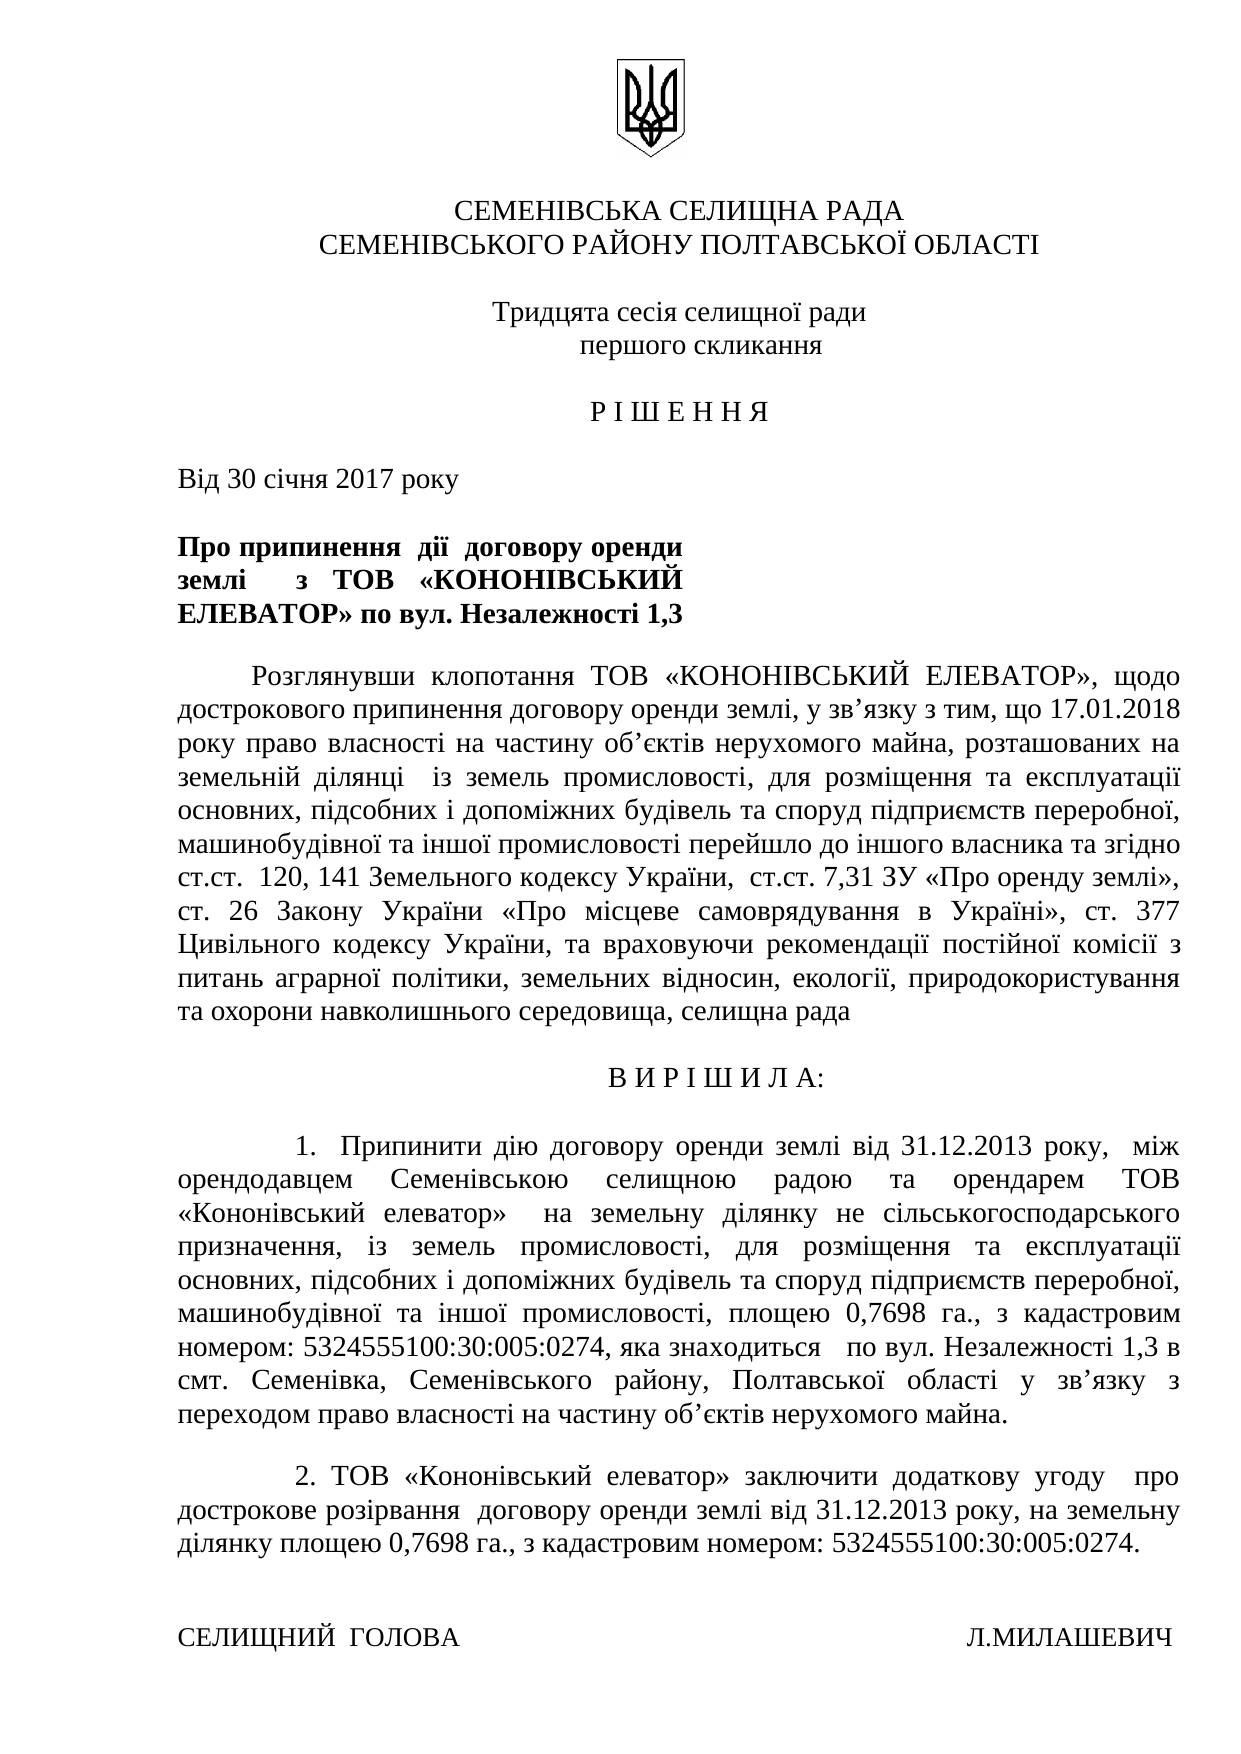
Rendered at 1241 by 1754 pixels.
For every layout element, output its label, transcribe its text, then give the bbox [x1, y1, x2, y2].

text СЕМЕНІВСЬКА СЕЛИЩНА РАДА [177, 193, 1181, 227]
text В И Р І Ш И Л А: [177, 1061, 1181, 1094]
text 2. ТОВ «Кононівський елеватор» заключити додаткову угоду про дострокове розірвання договору оренди землі від 31.12.2013 року, на земельну ділянку площею 0,7698 га., з кадастровим номером: 5324555100:30:005:0274. [177, 1458, 1181, 1559]
text Розглянувши клопотання ТОВ «КОНОНІВСЬКИЙ ЕЛЕВАТОР», щодо дострокового припинення договору оренди землі, у зв’язку з тим, що 17.01.2018 року право власності на частину об’єктів нерухомого майна, розташованих на земельній ділянці із земель промисловості, для розміщення та експлуатації основних, підсобних і допоміжних будівель та споруд підприємств переробної, машинобудівної та іншої промисловості перейшло до іншого власника та згідно ст.ст. 120, 141 Земельного кодексу України, ст.ст. 7,31 ЗУ «Про оренду землі», ст. 26 Закону України «Про місцеве самоврядування в Україні», ст. 377 Цивільного кодексу України, та враховуючи рекомендації постійної комісії з питань аграрної політики, земельних відносин, екології, природокористування та охорони навколишнього середовища, селищна рада [177, 658, 1181, 792]
text СЕЛИЩНИЙ ГОЛОВА Л.МИЛАШЕВИЧ [177, 1621, 1181, 1652]
text Розглянувши клопотання ТОВ «КОНОНІВСЬКИЙ ЕЛЕВАТОР», щодо дострокового припинення договору оренди землі, у зв’язку з тим, що 17.01.2018 року право власності на частину об’єктів нерухомого майна, розташованих на земельній ділянці із земель промисловості, для розміщення та експлуатації основних, підсобних і допоміжних будівель та споруд підприємств переробної, машинобудівної та іншої промисловості перейшло до іншого власника та згідно ст.ст. 120, 141 Земельного кодексу України, ст.ст. 7,31 ЗУ «Про оренду землі», ст. 26 Закону України «Про місцеве самоврядування в Україні», ст. 377 Цивільного кодексу України, та враховуючи рекомендації постійної комісії з питань аграрної політики, земельних відносин, екології, природокористування та охорони навколишнього середовища, селищна рада [177, 826, 1181, 1027]
picture [616, 57, 687, 158]
text Р І Ш Е Н Н Я [177, 394, 1181, 428]
text Від 30 січня 2017 року [177, 462, 1181, 495]
text 1. Припинити дію договору оренди землі від 31.12.2013 року, між орендодавцем Семенівською селищною радою та орендарем ТОВ «Кононівський елеватор» на земельну ділянку не сільськогосподарського призначення, із земель промисловості, для розміщення та експлуатації основних, підсобних і допоміжних будівель та споруд підприємств переробної, машинобудівної та іншої промисловості, площею 0,7698 га., з кадастровим номером: 5324555100:30:005:0274, яка знаходиться по вул. Незалежності 1,3 в смт. Семенівка, Семенівського району, Полтавської області у зв’язку з переходом право власності на частину об’єктів нерухомого майна. [177, 1295, 1181, 1429]
text першого скликання [177, 327, 1181, 361]
text Про припинення дії договору оренди землі з ТОВ «КОНОНІВСЬКИЙ ЕЛЕВАТОР» по вул. Незалежності 1,3 [177, 529, 683, 629]
text 1. Припинити дію договору оренди землі від 31.12.2013 року, між орендодавцем Семенівською селищною радою та орендарем ТОВ «Кононівський елеватор» на земельну ділянку не сільськогосподарського призначення, із земель промисловості, для розміщення та експлуатації основних, підсобних і допоміжних будівель та споруд підприємств переробної, машинобудівної та іншої промисловості, площею 0,7698 га., з кадастровим номером: 5324555100:30:005:0274, яка знаходиться по вул. Незалежності 1,3 в смт. Семенівка, Семенівського району, Полтавської області у зв’язку з переходом право власності на частину об’єктів нерухомого майна. [177, 1128, 1181, 1262]
text Тридцята сесія селищної ради [177, 294, 1181, 327]
text СЕМЕНІВСЬКОГО РАЙОНУ ПОЛТАВСЬКОЇ ОБЛАСТІ [177, 227, 1181, 260]
